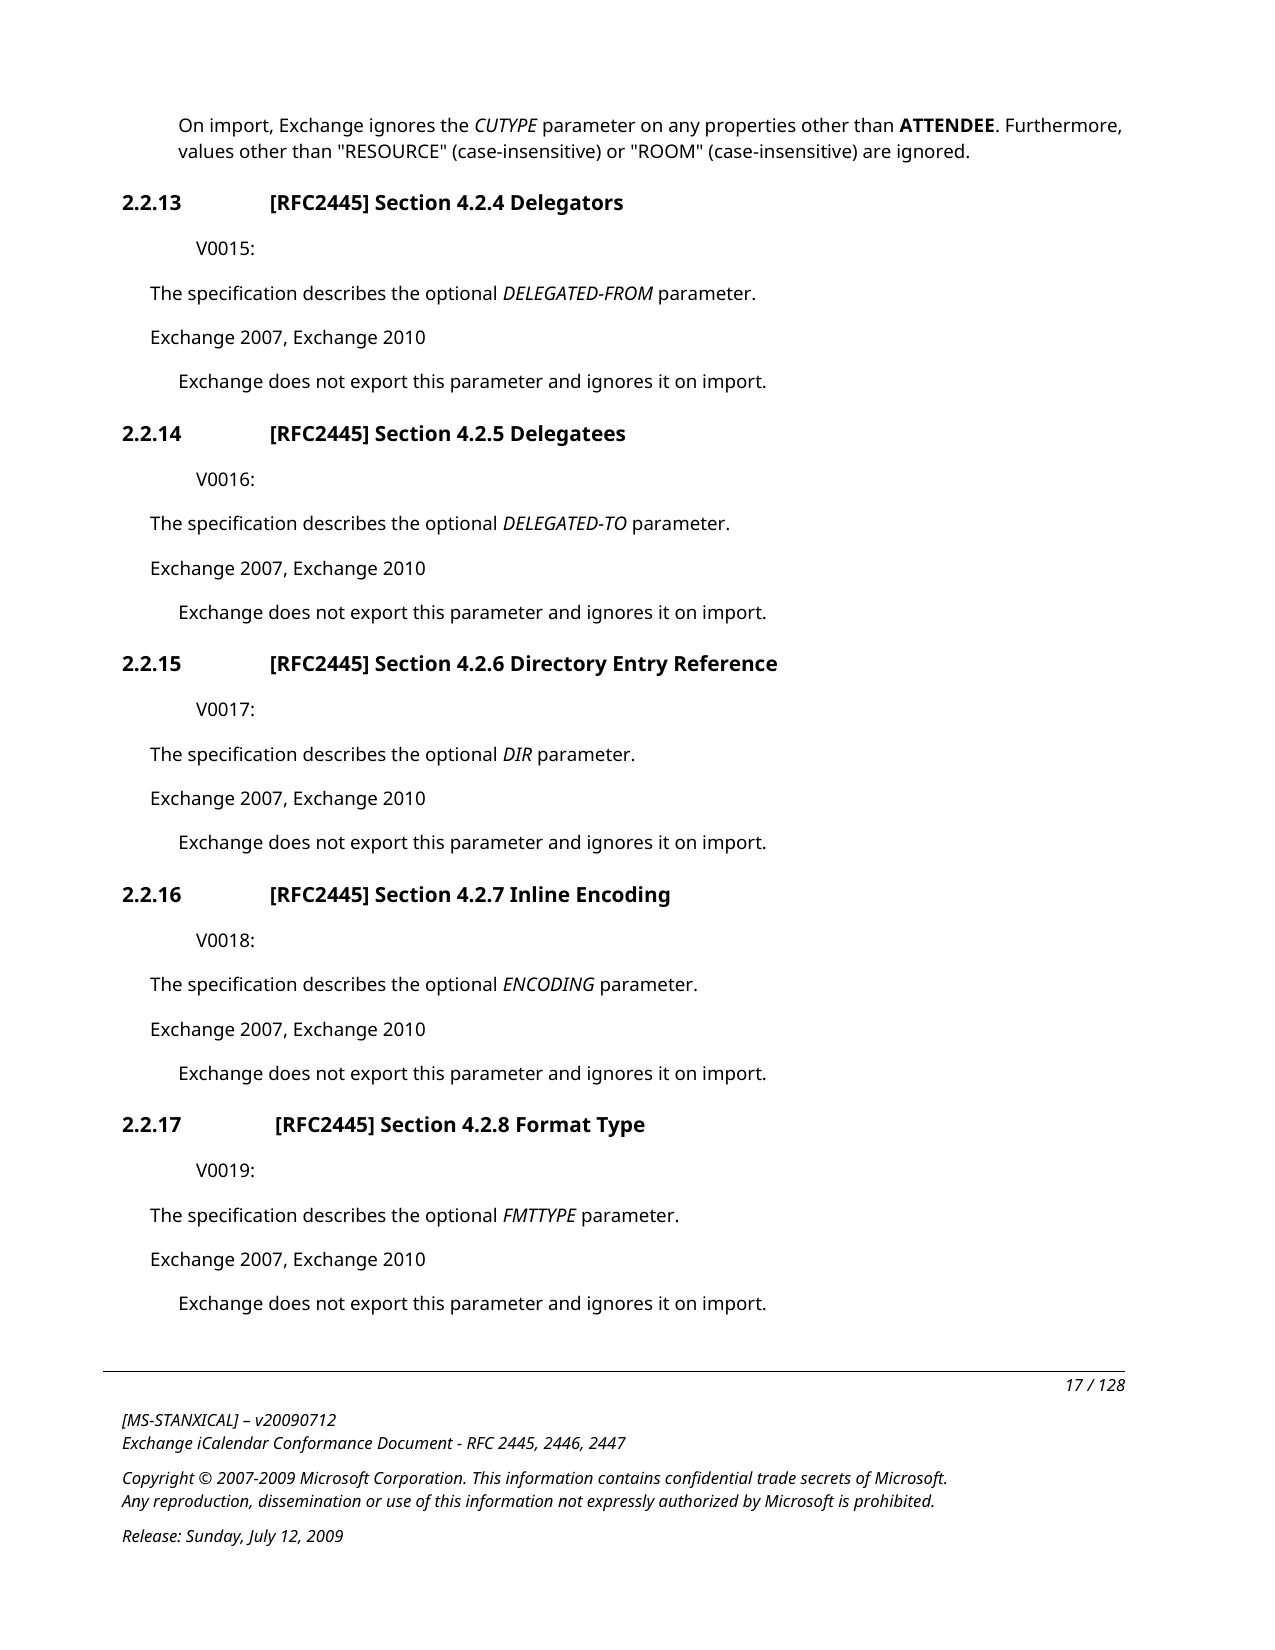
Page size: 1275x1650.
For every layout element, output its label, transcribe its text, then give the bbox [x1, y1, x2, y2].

list Exchange 2007, Exchange 2010 [112, 785, 1125, 811]
list Exchange does not export this parameter and ignores it on import. [141, 599, 1125, 624]
list Exchange does not export this parameter and ignores it on import. [141, 1060, 1125, 1086]
list The specification describes the optional FMTTYPE parameter. [112, 1202, 1125, 1228]
list The specification describes the optional DIR parameter. [112, 741, 1125, 767]
list The specification describes the optional DELEGATED-FROM parameter. [112, 280, 1125, 306]
subtitle [RFC2445] Section 4.2.6 Directory Entry Reference [122, 649, 1125, 678]
list Exchange 2007, Exchange 2010 [112, 1246, 1125, 1272]
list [141, 1291, 1125, 1316]
list Exchange 2007, Exchange 2010 [112, 324, 1125, 350]
list Exchange does not export this parameter and ignores it on import. [141, 368, 1125, 394]
text V0018: [122, 927, 1125, 953]
list Exchange 2007, Exchange 2010 [112, 555, 1125, 580]
list Exchange 2007, Exchange 2010 [112, 1016, 1125, 1041]
text V0017: [122, 697, 1125, 722]
text V0016: [122, 466, 1125, 492]
subtitle [RFC2445] Section 4.2.7 Inline Encoding [122, 880, 1125, 908]
subtitle [RFC2445] Section 4.2.4 Delegators [122, 188, 1125, 217]
text V0019: [122, 1158, 1125, 1183]
text V0015: [122, 236, 1125, 261]
subtitle [RFC2445] Section 4.2.8 Format Type [122, 1111, 1125, 1139]
list Exchange does not export this parameter and ignores it on import. [141, 829, 1125, 855]
subtitle [RFC2445] Section 4.2.5 Delegatees [122, 419, 1125, 447]
list The specification describes the optional ENCODING parameter. [112, 972, 1125, 997]
list The specification describes the optional DELEGATED-TO parameter. [112, 511, 1125, 536]
list On import, Exchange ignores the CUTYPE parameter on any properties other than ATTENDEE. Furthermore, values other than "RESOURCE" (case-insensitive) or "ROOM" (case-insensitive) are ignored. [141, 112, 1125, 163]
